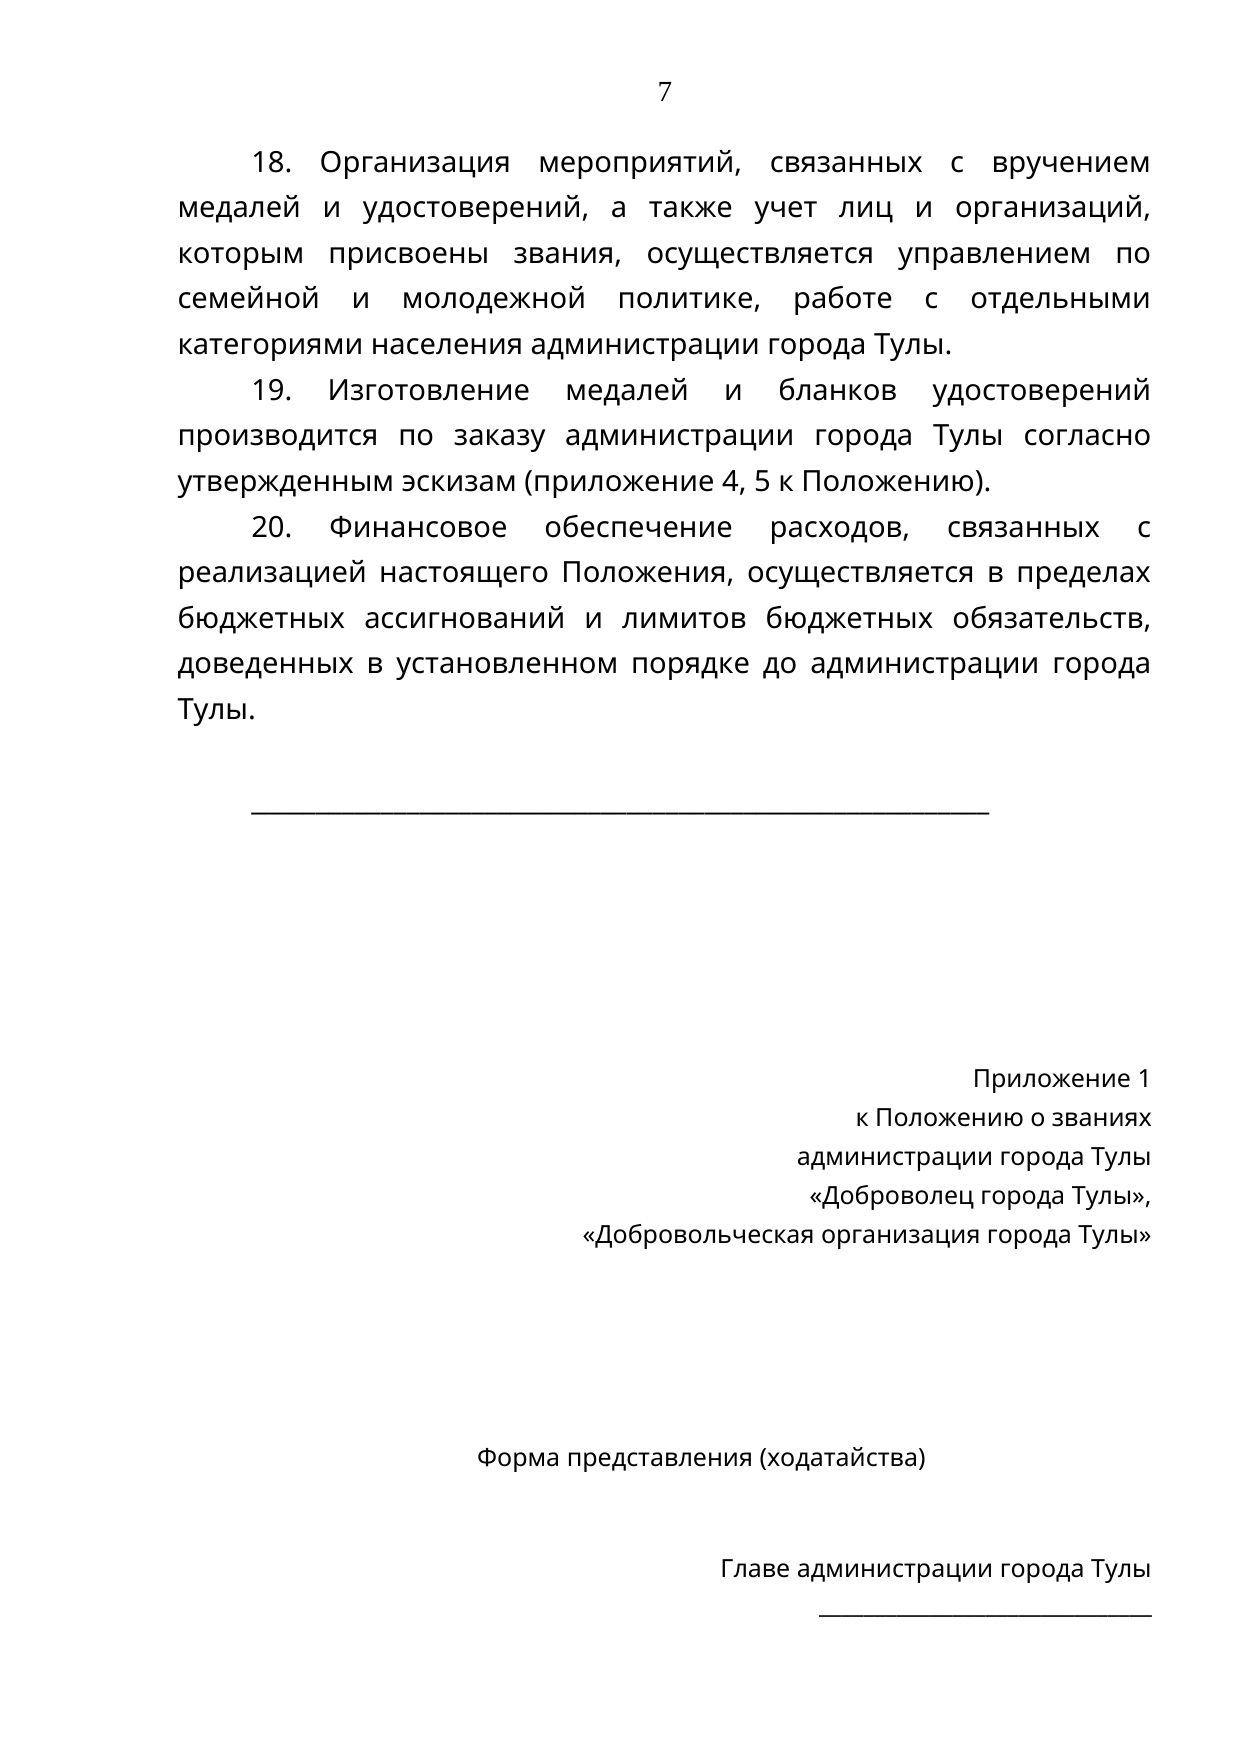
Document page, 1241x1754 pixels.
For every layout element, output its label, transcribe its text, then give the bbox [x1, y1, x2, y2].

text Форма представления (ходатайства) [177, 1440, 1152, 1474]
text ______________________________ [177, 1587, 1152, 1621]
text _________________________________________________________ [177, 779, 1152, 819]
text 18. Организация мероприятий, связанных с вручением медалей и удостоверений, а также учет лиц и организаций, которым присвоены звания, осуществляется управлением по семейной и молодежной политике, работе с отдельными категориями населения администрации города Тулы. [177, 141, 1152, 363]
text «Добровольческая организация города Тулы» [177, 1217, 1152, 1251]
text 19. Изготовление медалей и бланков удостоверений производится по заказу администрации города Тулы согласно утвержденным эскизам (приложение 4, 5 к Положению). [177, 369, 1152, 500]
text Приложение 1 [177, 1060, 1152, 1094]
text Главе администрации города Тулы [177, 1550, 1152, 1584]
text администрации города Тулы [177, 1138, 1152, 1173]
text «Доброволец города Тулы», [177, 1178, 1152, 1212]
text к Положению о званиях [177, 1099, 1152, 1133]
text 20. Финансовое обеспечение расходов, связанных с реализацией настоящего Положения, осуществляется в пределах бюджетных ассигнований и лимитов бюджетных обязательств, доведенных в установленном порядке до администрации города Тулы. [177, 506, 1152, 728]
